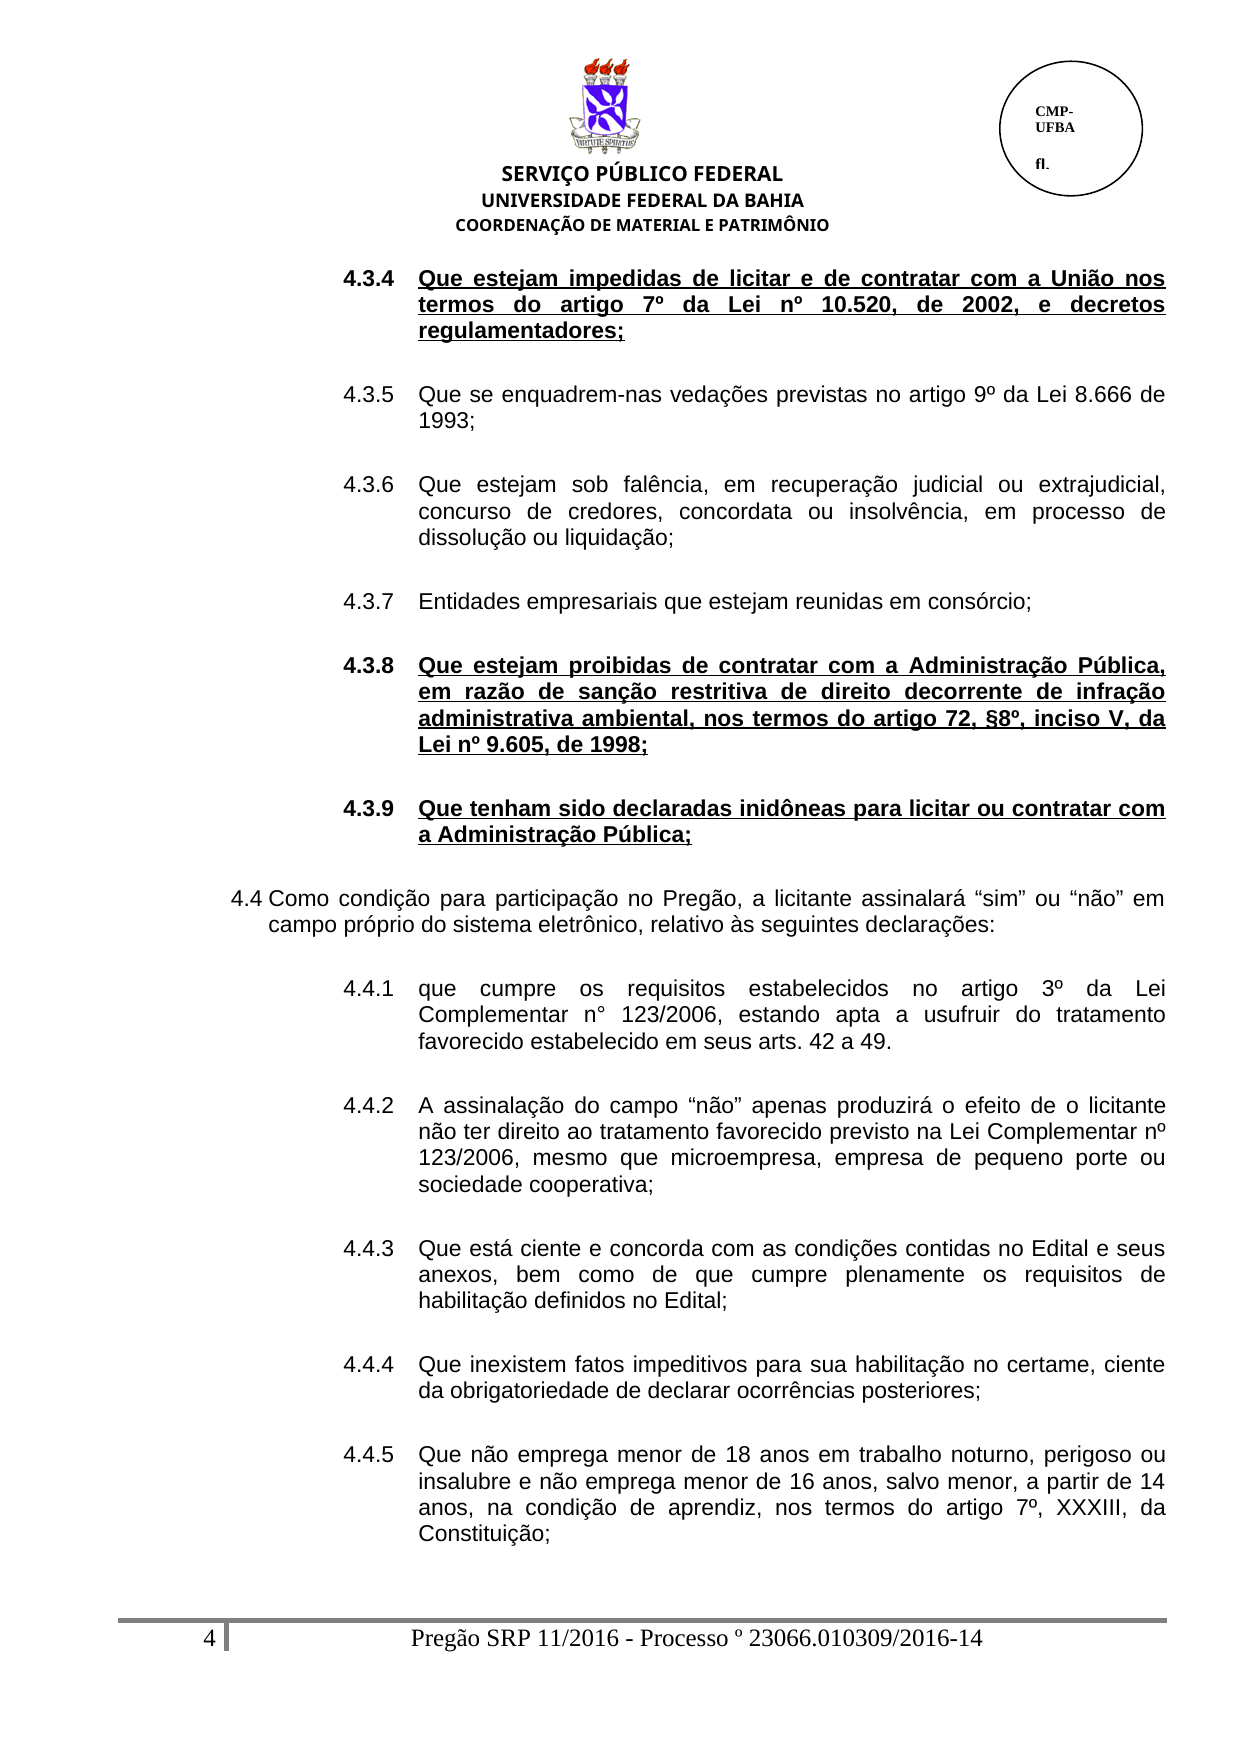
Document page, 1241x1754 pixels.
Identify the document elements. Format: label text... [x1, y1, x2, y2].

list Entidades empresariais que estejam reunidas em consórcio; [343, 588, 1167, 614]
list Que não emprega menor de 18 anos em trabalho noturno, perigoso ou insalubre e não emprega menor de 16 anos, salvo menor, a partir de 14 anos, na condição de aprendiz, nos termos do artigo 7º, XXXIII, da Constituição; [343, 1441, 1167, 1547]
list Que estejam proibidas de contratar com a Administração Pública, em razão de sanção restritiva de direito decorrente de infração administrativa ambiental, nos termos do artigo 72, §8º, inciso V, da Lei nº 9.605, de 1998; [343, 652, 1167, 757]
list que cumpre os requisitos estabelecidos no artigo 3º da Lei Complementar n° 123/2006, estando apta a usufruir do tratamento favorecido estabelecido em seus arts. 42 a 49. [343, 975, 1167, 1054]
list Que estejam sob falência, em recuperação judicial ou extrajudicial, concurso de credores, concordata ou insolvência, em processo de dissolução ou liquidação; [343, 471, 1167, 550]
list Como condição para participação no Pregão, a licitante assinalará “sim” ou “não” em campo próprio do sistema eletrônico, relativo às seguintes declarações: [231, 885, 1167, 938]
list Que está ciente e concorda com as condições contidas no Edital e seus anexos, bem como de que cumpre plenamente os requisitos de habilitação definidos no Edital; [343, 1234, 1167, 1314]
list Que inexistem fatos impeditivos para sua habilitação no certame, ciente da obrigatoriedade de declarar ocorrências posteriores; [343, 1351, 1167, 1404]
picture [568, 56, 641, 156]
list A assinalação do campo “não” apenas produzirá o efeito de o licitante não ter direito ao tratamento favorecido previsto na Lei Complementar nº 123/2006, mesmo que microempresa, empresa de pequeno porte ou sociedade cooperativa; [343, 1092, 1167, 1197]
list Que se enquadrem-nas vedações previstas no artigo 9º da Lei 8.666 de 1993; [343, 381, 1167, 434]
list Que estejam impedidas de licitar e de contratar com a União nos termos do artigo 7º da Lei nº 10.520, de 2002, e decretos regulamentadores; [343, 264, 1167, 344]
list Que tenham sido declaradas inidôneas para licitar ou contratar com a Administração Pública; [343, 795, 1167, 847]
